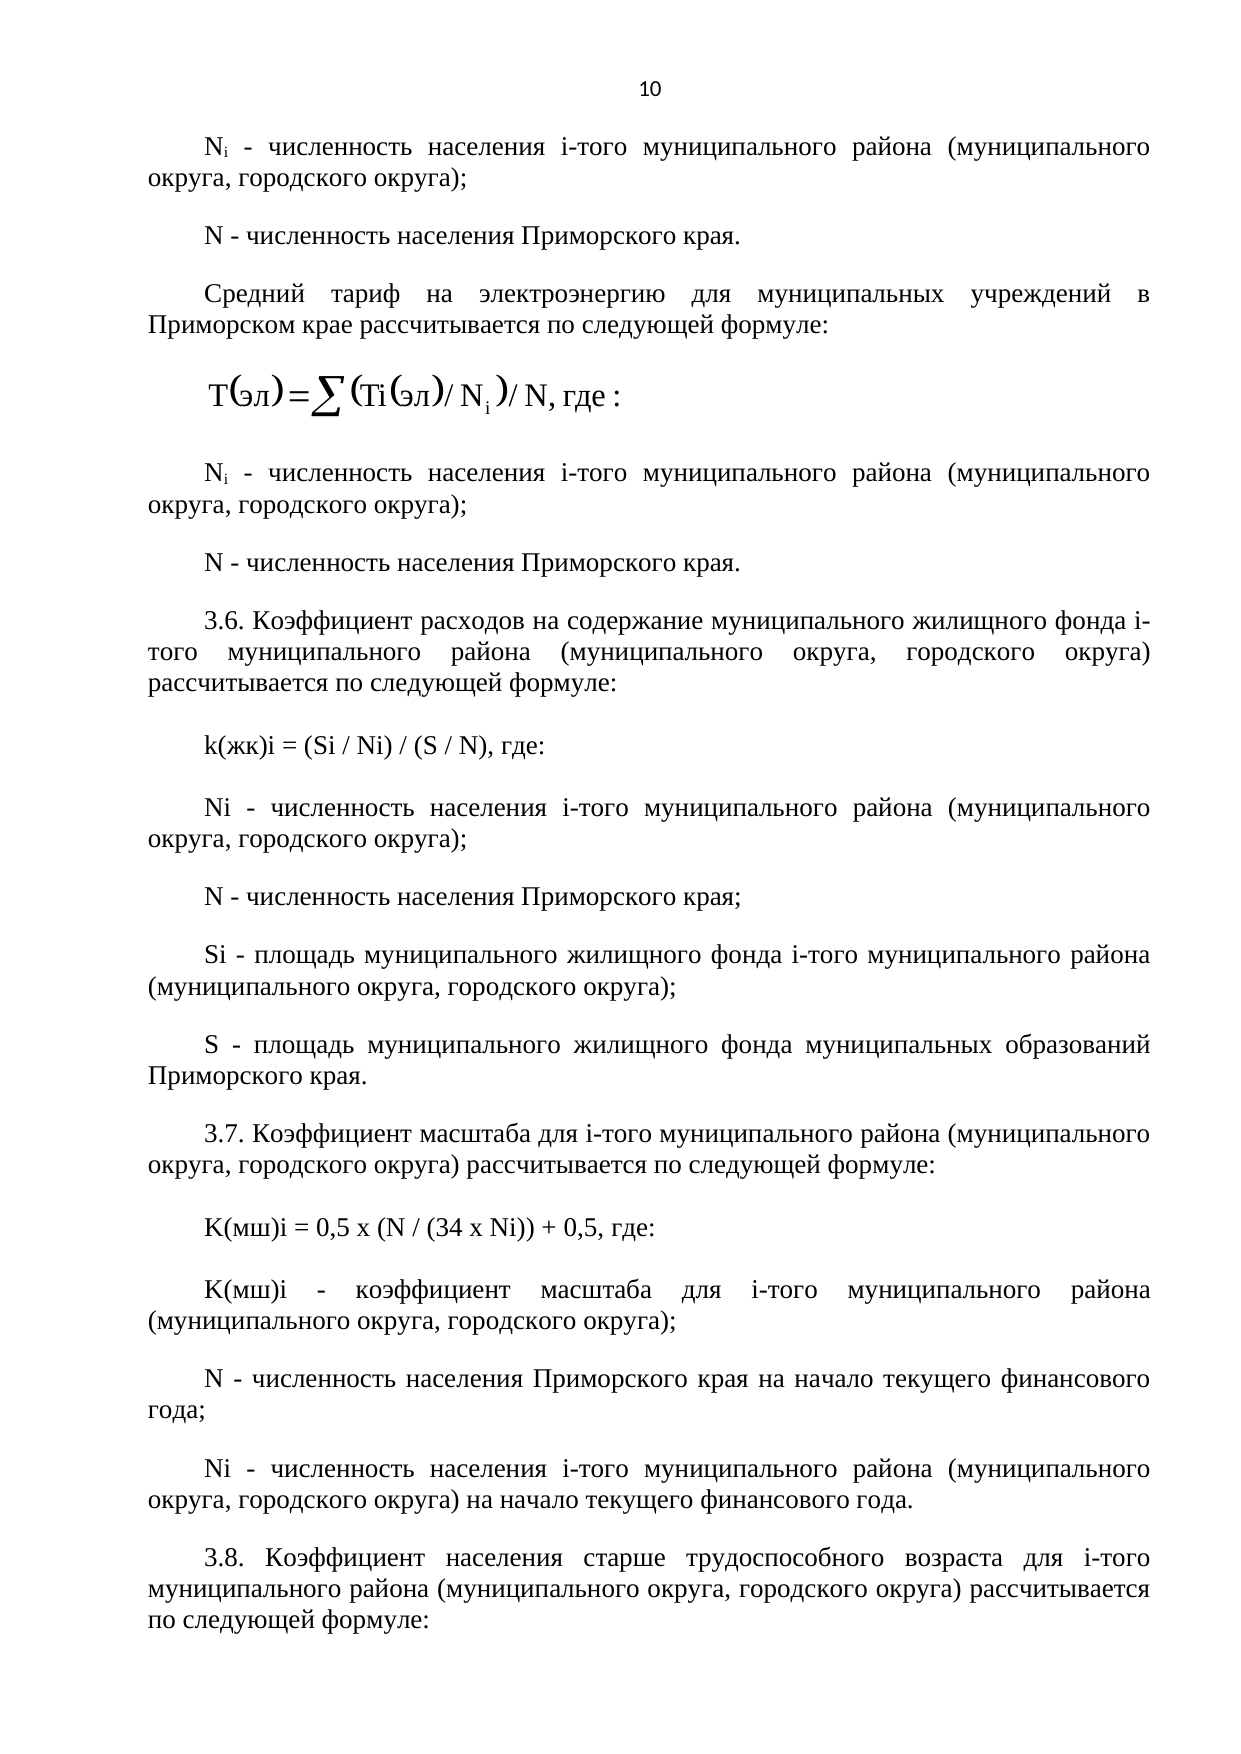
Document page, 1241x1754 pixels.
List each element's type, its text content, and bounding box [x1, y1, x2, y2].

text N - численность населения Приморского края; [148, 880, 1152, 912]
text 3.7. Коэффициент масштаба для i-того муниципального района (муниципального округа, городского округа) рассчитывается по следующей формуле: [148, 1117, 1152, 1180]
text N - численность населения Приморского края. [148, 546, 1152, 577]
text Ni - численность населения i-того муниципального района (муниципального округа, городского округа); [148, 791, 1152, 853]
text k(жк)i = (Si / Ni) / (S / N), где: [148, 729, 1152, 760]
text Ni - численность населения i-того муниципального района (муниципального округа, городского округа); [148, 457, 1152, 519]
text Ni - численность населения i-того муниципального района (муниципального округа, городского округа); [148, 130, 1152, 192]
text Ni - численность населения i-того муниципального района (муниципального округа, городского округа) на начало текущего финансового года. [148, 1452, 1152, 1514]
text K(мш)i = 0,5 x (N / (34 x Ni)) + 0,5, где: [148, 1211, 1152, 1242]
text 3.8. Коэффициент населения старше трудоспособного возраста для i-того муниципального района (муниципального округа, городского округа) рассчитывается по следующей формуле: [148, 1541, 1152, 1635]
text 3.6. Коэффициент расходов на содержание муниципального жилищного фонда i-того муниципального района (муниципального округа, городского округа) рассчитывается по следующей формуле: [148, 604, 1152, 698]
text N - численность населения Приморского края на начало текущего финансового года; [148, 1362, 1152, 1425]
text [148, 219, 1152, 250]
text Si - площадь муниципального жилищного фонда i-того муниципального района (муниципального округа, городского округа); [148, 939, 1152, 1001]
text S - площадь муниципального жилищного фонда муниципальных образований Приморского края. [148, 1028, 1152, 1090]
text K(мш)i - коэффициент масштаба для i-того муниципального района (муниципального округа, городского округа); [148, 1273, 1152, 1335]
text Средний тариф на электроэнергию для муниципальных учреждений в Приморском крае рассчитывается по следующей формуле: [148, 277, 1152, 340]
